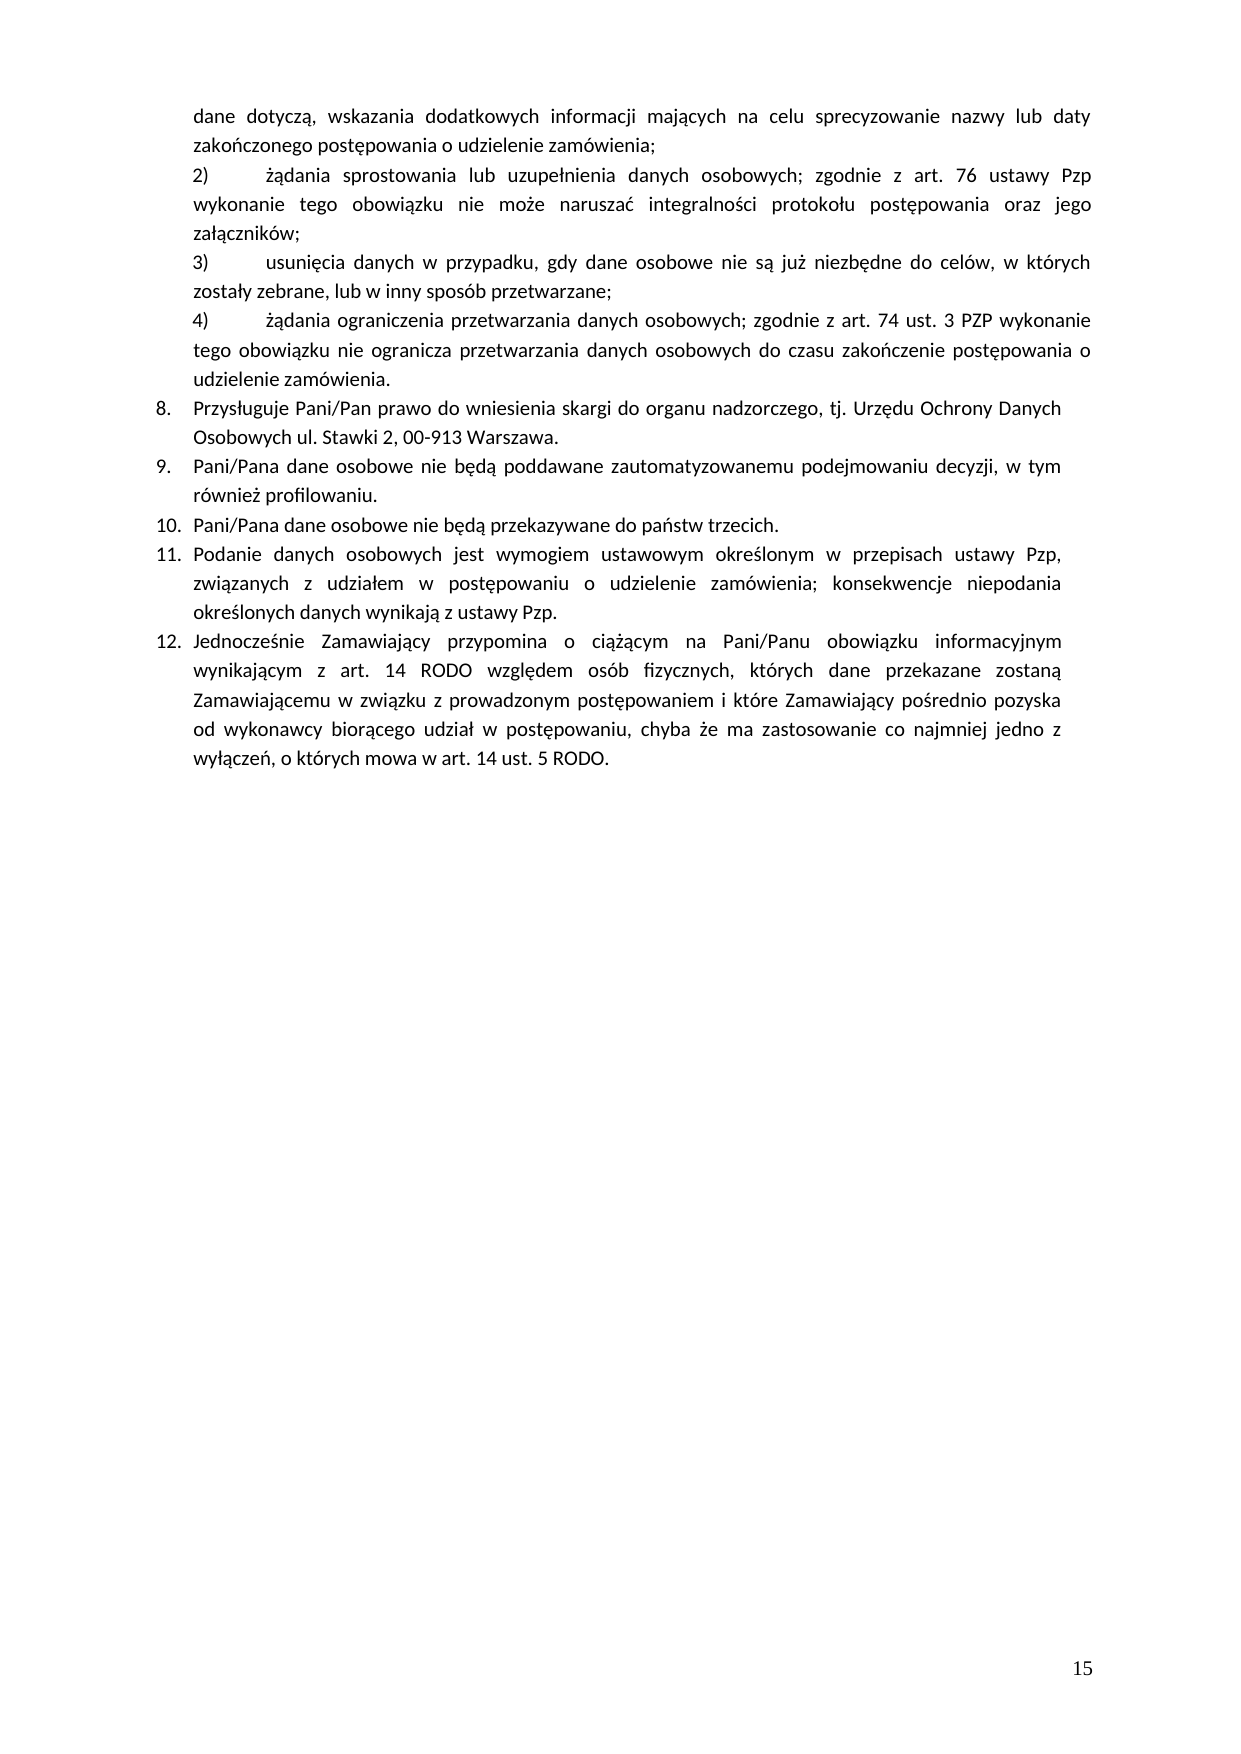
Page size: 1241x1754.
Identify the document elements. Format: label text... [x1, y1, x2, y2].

list żądania ograniczenia przetwarzania danych osobowych; zgodnie z art. 74 ust. 3 PZP wykonanie tego obowiązku nie ogranicza przetwarzania danych osobowych do czasu zakończenie postępowania o udzielenie zamówienia. [192, 308, 1093, 391]
list żądania sprostowania lub uzupełnienia danych osobowych; zgodnie z art. 76 ustawy Pzp wykonanie tego obowiązku nie może naruszać integralności protokołu postępowania oraz jego załączników; [192, 162, 1093, 246]
list Podanie danych osobowych jest wymogiem ustawowym określonym w przepisach ustawy Pzp, związanych z udziałem w postępowaniu o udzielenie zamówienia; konsekwencje niepodania określonych danych wynikają z ustawy Pzp. [156, 541, 1063, 625]
list Jednocześnie Zamawiający przypomina o ciążącym na Pani/Panu obowiązku informacyjnym wynikającym z art. 14 RODO względem osób fizycznych, których dane przekazane zostaną Zamawiającemu w związku z prowadzonym postępowaniem i które Zamawiający pośrednio pozyska od wykonawcy biorącego udział w postępowaniu, chyba że ma zastosowanie co najmniej jedno z wyłączeń, o których mowa w art. 14 ust. 5 RODO. [156, 628, 1063, 771]
list Pani/Pana dane osobowe nie będą przekazywane do państw trzecich. [156, 512, 1063, 537]
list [192, 103, 1093, 158]
list Pani/Pana dane osobowe nie będą poddawane zautomatyzowanemu podejmowaniu decyzji, w tym również profilowaniu. [156, 453, 1063, 508]
list Przysługuje Pani/Pan prawo do wniesienia skargi do organu nadzorczego, tj. Urzędu Ochrony Danych Osobowych ul. Stawki 2, 00-913 Warszawa. [156, 395, 1063, 450]
list usunięcia danych w przypadku, gdy dane osobowe nie są już niezbędne do celów, w których zostały zebrane, lub w inny sposób przetwarzane; [192, 249, 1093, 304]
